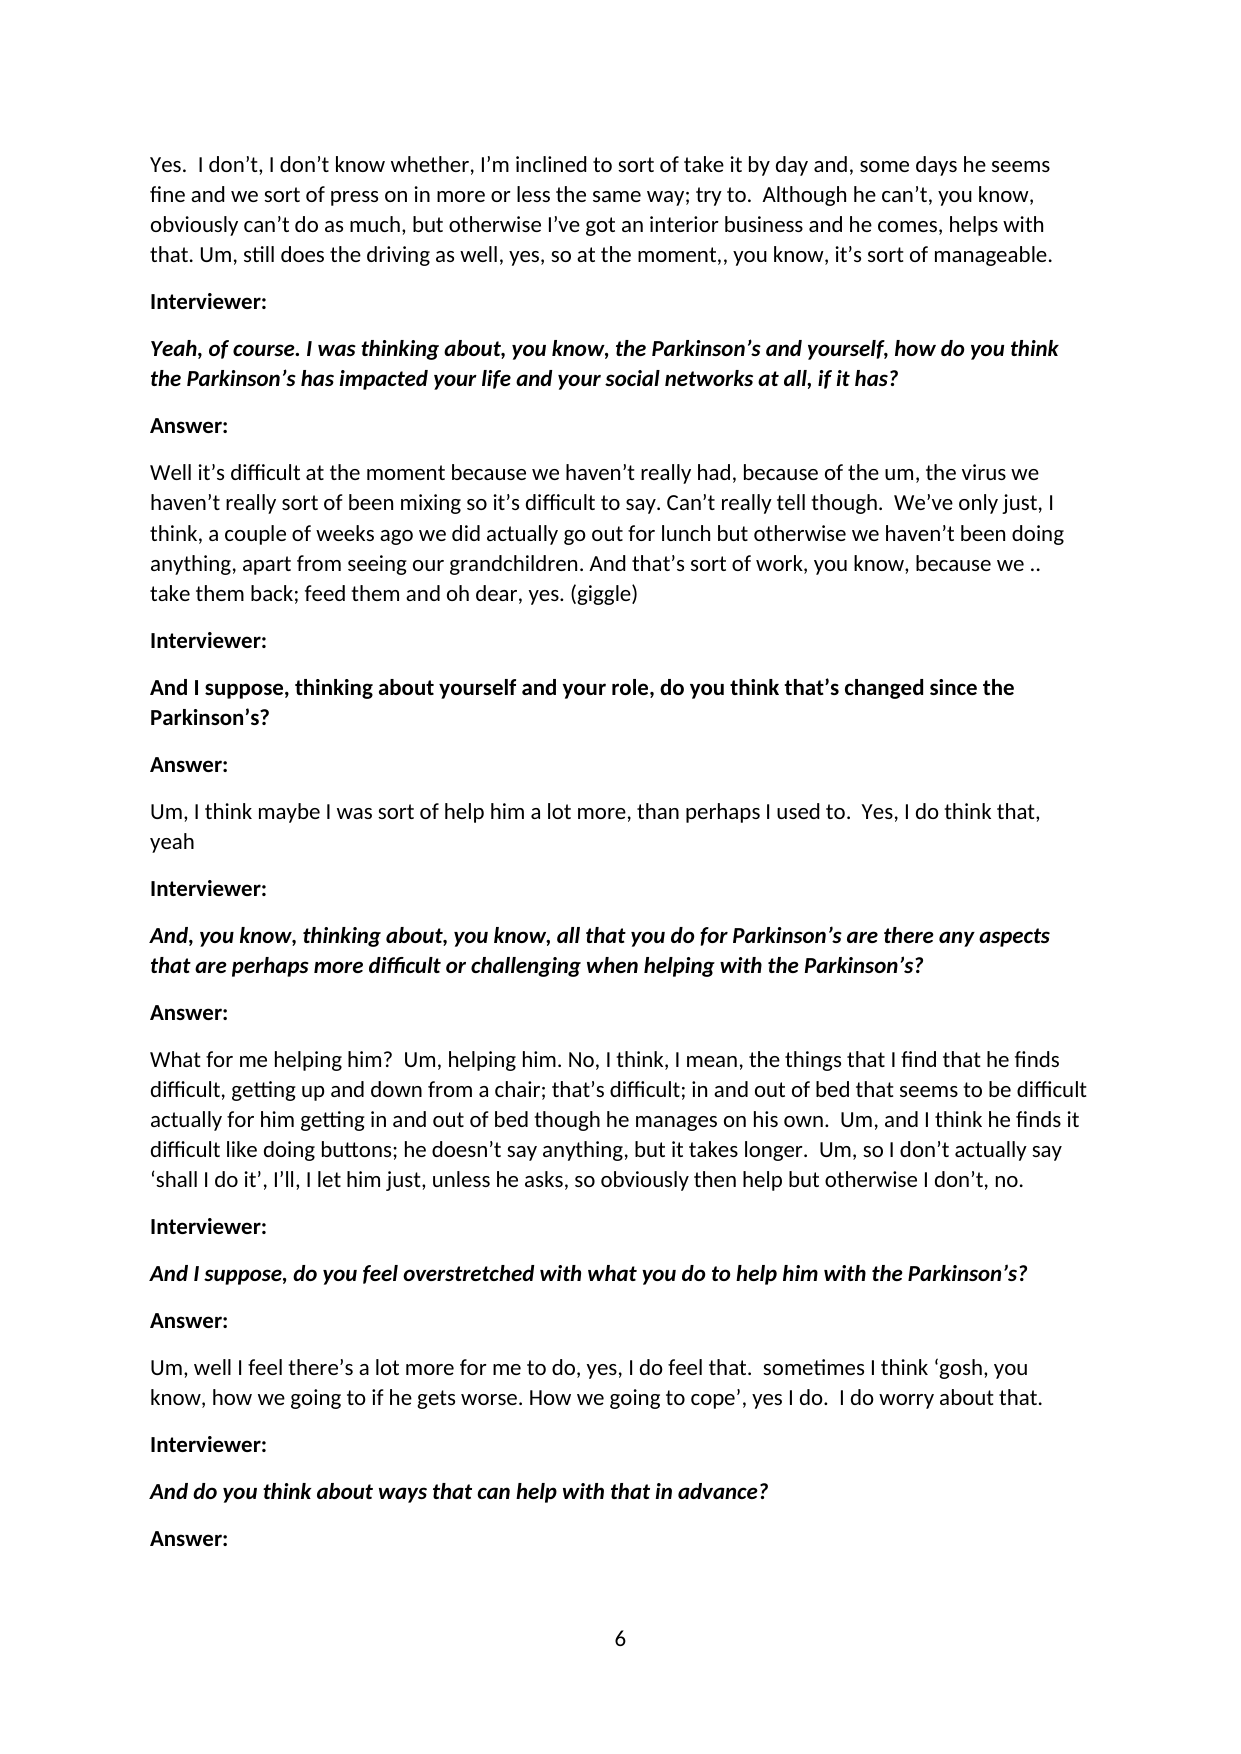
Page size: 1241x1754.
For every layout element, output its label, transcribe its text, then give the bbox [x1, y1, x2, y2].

text Answer: [150, 411, 1090, 439]
text Yeah, of course. I was thinking about, you know, the Parkinson’s and yourself, how do you think the Parkinson’s has impacted your life and your social networks at all, if it has? [150, 334, 1090, 393]
text Answer: [150, 750, 1090, 778]
text Um, well I feel there’s a lot more for me to do, yes, I do feel that. sometimes I think ‘gosh, you know, how we going to if he gets worse. How we going to cope’, yes I do. I do worry about that. [150, 1353, 1090, 1411]
text Interviewer: [150, 874, 1090, 902]
text And, you know, thinking about, you know, all that you do for Parkinson’s are there any aspects that are perhaps more difficult or challenging when helping with the Parkinson’s? [150, 921, 1090, 979]
text Interviewer: [150, 1430, 1090, 1458]
text And I suppose, thinking about yourself and your role, do you think that’s changed since the Parkinson’s? [150, 673, 1090, 731]
text Answer: [150, 998, 1090, 1026]
text Yes. I don’t, I don’t know whether, I’m inclined to sort of take it by day and, some days he seems fine and we sort of press on in more or less the same way; try to. Although he can’t, you know, obviously can’t do as much, but otherwise I’ve got an interior business and he comes, helps with that. Um, still does the driving as well, yes, so at the moment,, you know, it’s sort of manageable. [150, 150, 1090, 269]
text What for me helping him? Um, helping him. No, I think, I mean, the things that I find that he finds difficult, getting up and down from a chair; that’s difficult; in and out of bed that seems to be difficult actually for him getting in and out of bed though he manages on his own. Um, and I think he finds it difficult like doing buttons; he doesn’t say anything, but it takes longer. Um, so I don’t actually say ‘shall I do it’, I’ll, I let him just, unless he asks, so obviously then help but otherwise I don’t, no. [150, 1045, 1090, 1194]
text Um, I think maybe I was sort of help him a lot more, than perhaps I used to. Yes, I do think that, yeah [150, 797, 1090, 855]
text Well it’s difficult at the moment because we haven’t really had, because of the um, the virus we haven’t really sort of been mixing so it’s difficult to say. Can’t really tell though. We’ve only just, I think, a couple of weeks ago we did actually go out for lunch but otherwise we haven’t been doing anything, apart from seeing our grandchildren. And that’s sort of work, you know, because we .. take them back; feed them and oh dear, yes. (giggle) [150, 458, 1090, 607]
text Answer: [150, 1306, 1090, 1334]
text And do you think about ways that can help with that in advance? [150, 1477, 1090, 1505]
text Interviewer: [150, 1212, 1090, 1241]
text Interviewer: [150, 626, 1090, 654]
text And I suppose, do you feel overstretched with what you do to help him with the Parkinson’s? [150, 1259, 1090, 1287]
text Answer: [150, 1524, 1090, 1552]
text Interviewer: [150, 287, 1090, 316]
